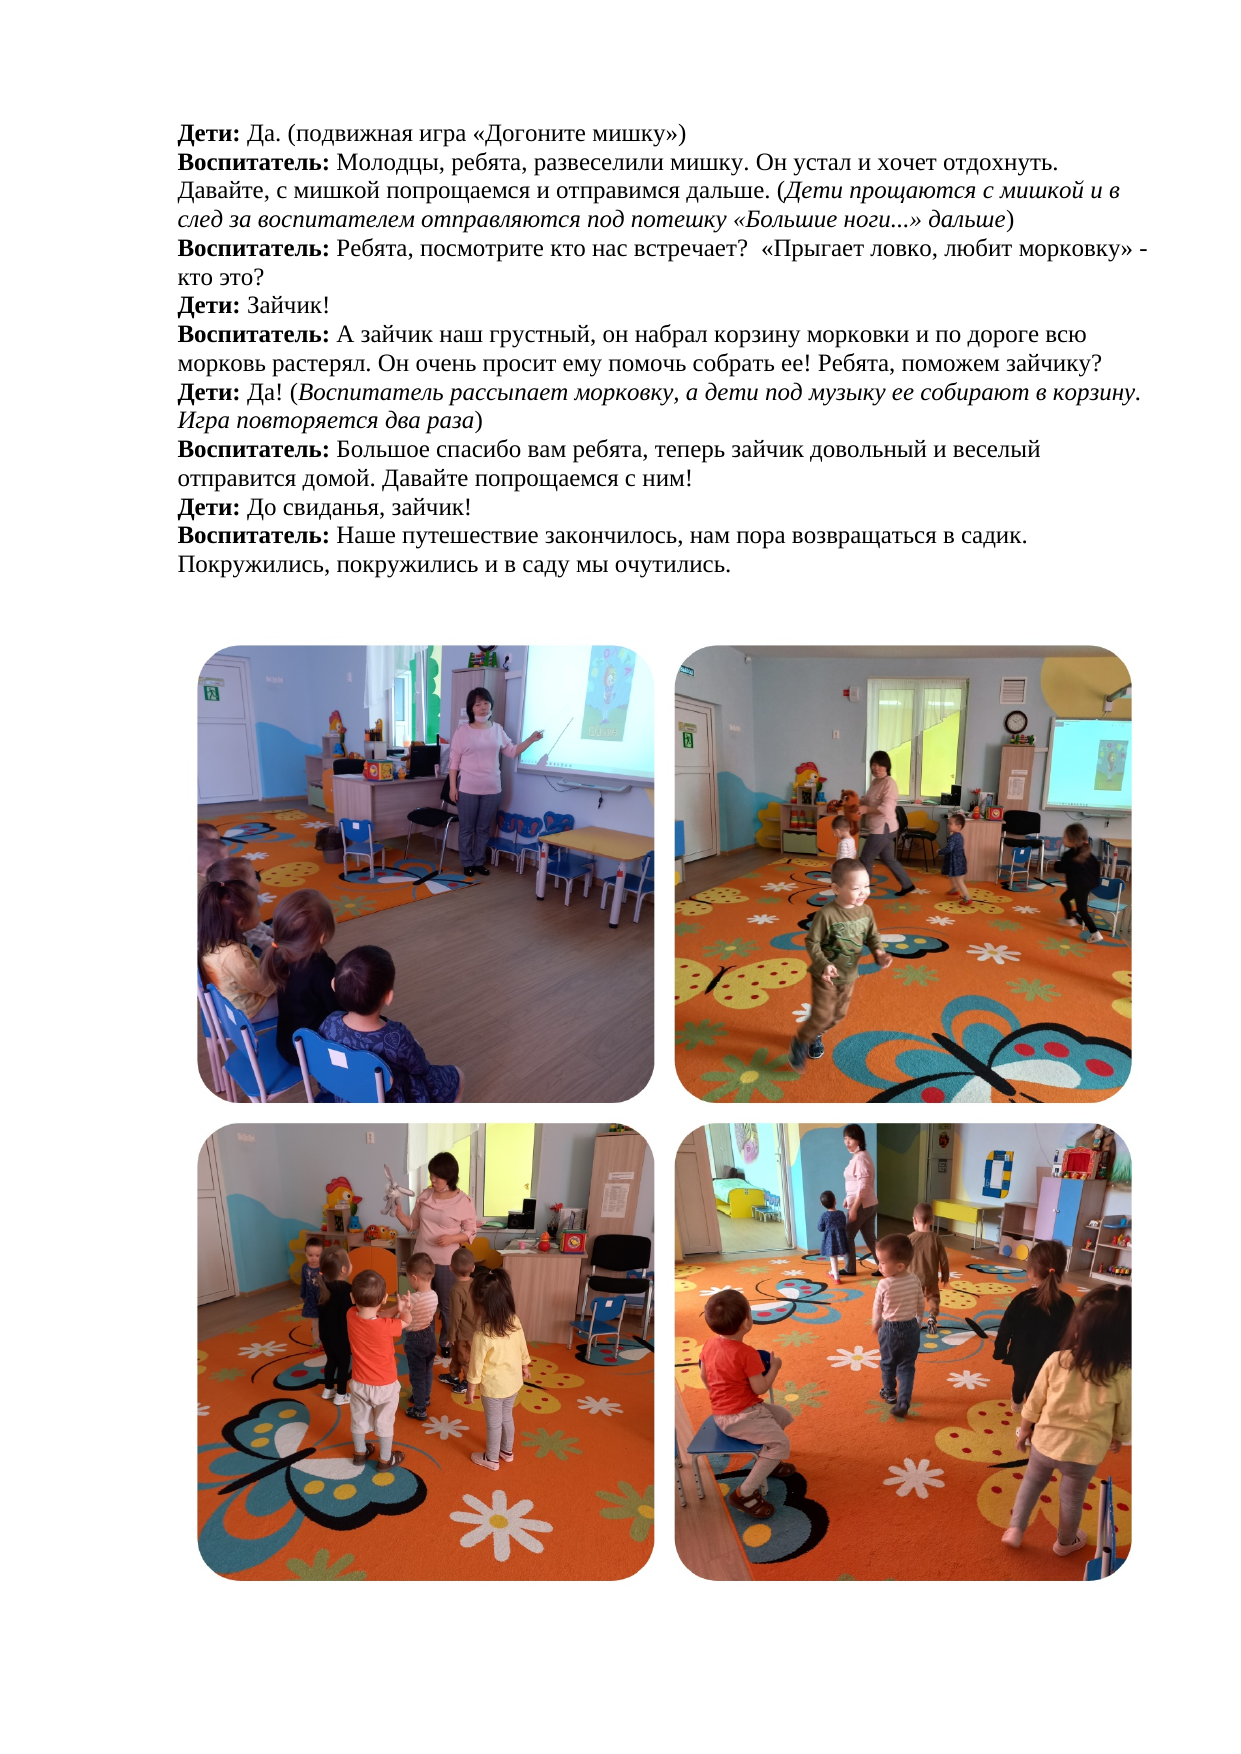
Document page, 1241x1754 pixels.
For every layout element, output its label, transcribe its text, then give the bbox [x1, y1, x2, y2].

text Дети: Зайчик! [177, 291, 1152, 319]
text Дети: Да! (Воспитатель рассыпает морковку, а дети под музыку ее собирают в корзину. Игра повторяется два раза) [177, 377, 1152, 434]
text Воспитатель: Молодцы, ребята, развеселили мишку. Он устал и хочет отдохнуть. Давайте, с мишкой попрощаемся и отправимся дальше. (Дети прощаются с мишкой и в след за воспитателем отправляются под потешку «Большие ноги...» дальше) [177, 147, 1152, 233]
picture [177, 625, 1152, 1601]
text Дети: Да. (подвижная игра «Догоните мишку») [177, 118, 1152, 147]
text Дети: До свиданья, зайчик! [177, 492, 1152, 521]
text Воспитатель: Наше путешествие закончилось, нам пора возвращаться в садик. Покружились, покружились и в саду мы очутились. [177, 521, 1152, 578]
text Воспитатель: Большое спасибо вам ребята, теперь зайчик довольный и веселый отправится домой. Давайте попрощаемся с ним! [177, 434, 1152, 492]
text Воспитатель: А зайчик наш грустный, он набрал корзину морковки и по дороге всю морковь растерял. Он очень просит ему помочь собрать ее! Ребята, поможем зайчику? [177, 319, 1152, 377]
text Воспитатель: Ребята, посмотрите кто нас встречает? «Прыгает ловко, любит морковку» - кто это? [177, 233, 1152, 291]
